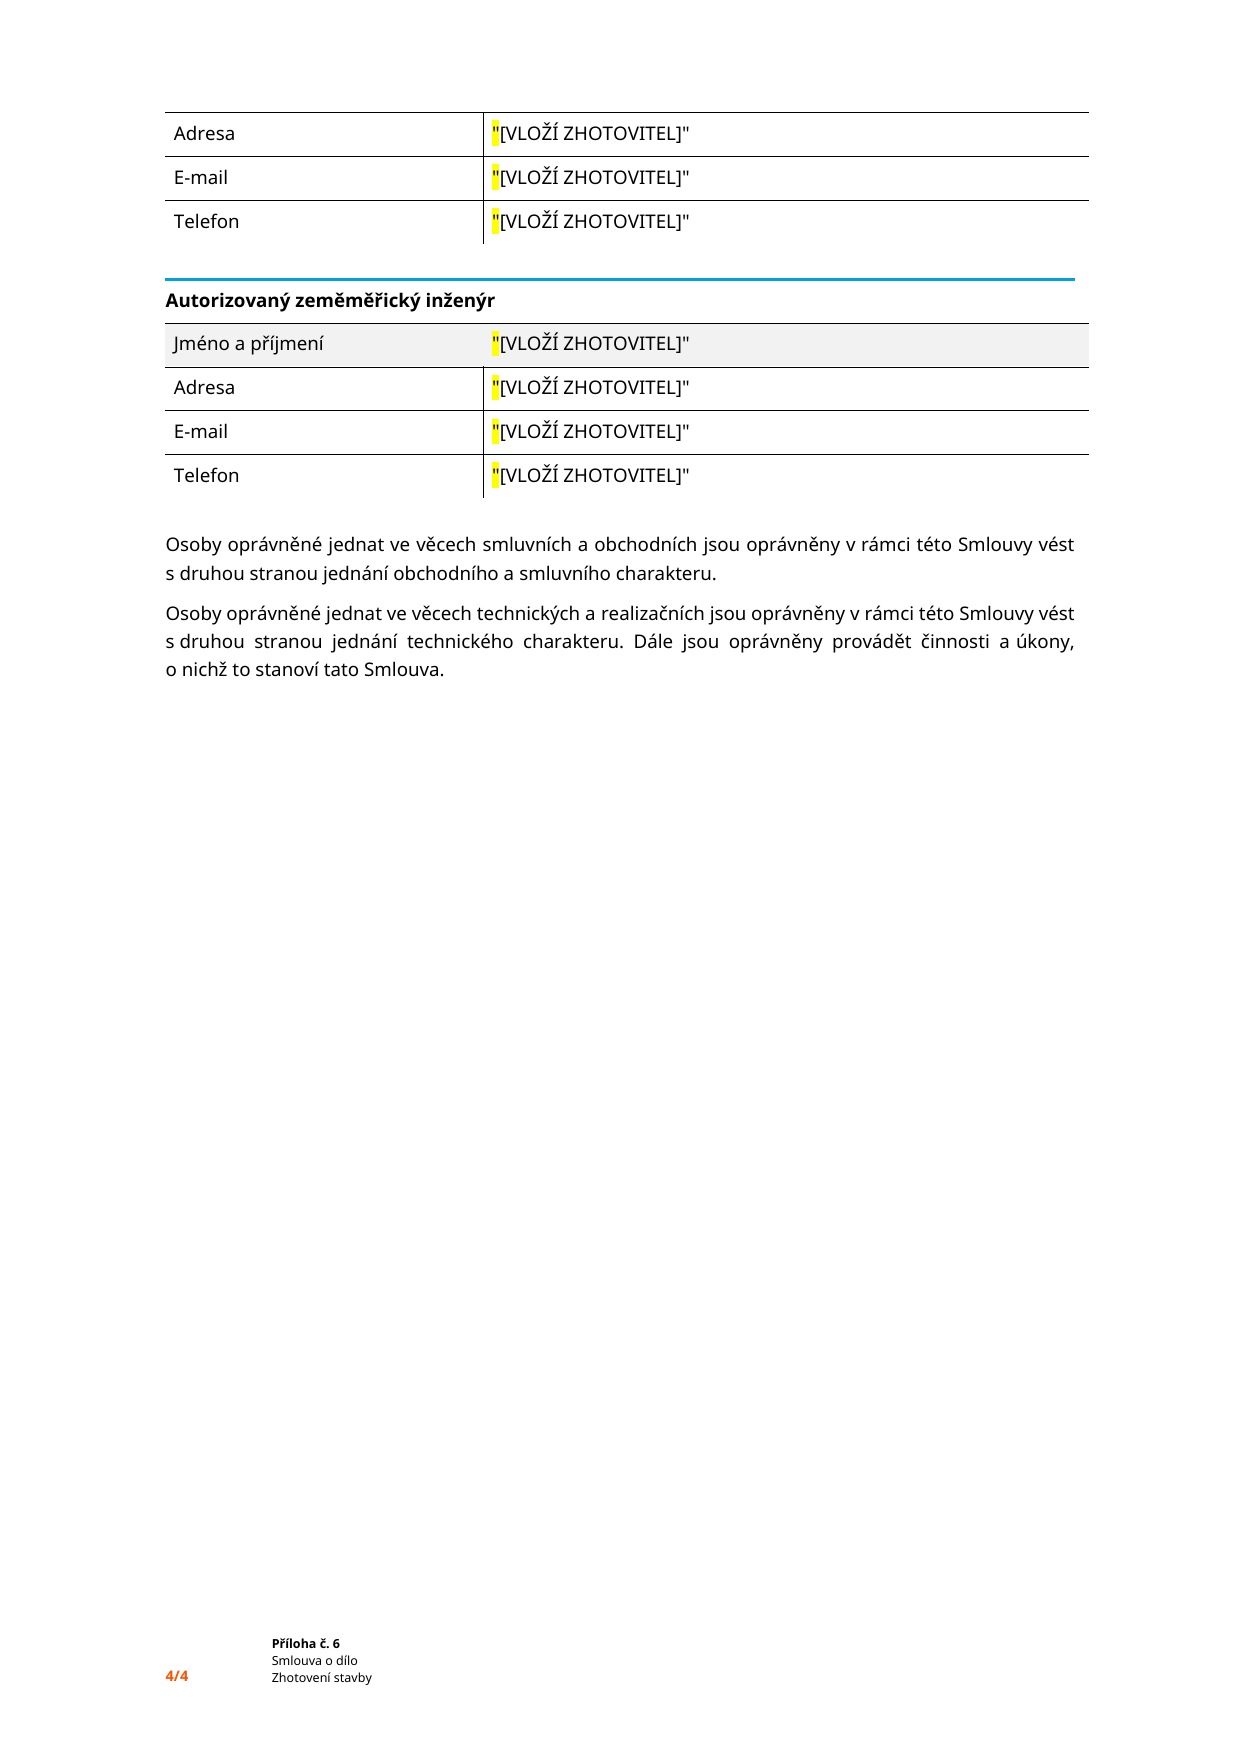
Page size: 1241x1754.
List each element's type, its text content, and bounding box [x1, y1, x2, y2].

table_header [484, 324, 1089, 366]
table_cell Adresa [165, 113, 483, 156]
table_cell Telefon [165, 201, 483, 244]
table_cell E-mail [165, 157, 483, 200]
table_cell [484, 455, 1089, 498]
table_cell Telefon [165, 455, 483, 498]
table_cell [484, 368, 1089, 410]
text Autorizovaný zeměměřický inženýr [165, 281, 1075, 312]
table_cell Adresa [165, 368, 483, 410]
table_cell [484, 201, 1089, 244]
table_cell E-mail [165, 411, 483, 454]
text Osoby oprávněné jednat ve věcech technických a realizačních jsou oprávněny v rámci této Smlouvy vést s druhou stranou jednání technického charakteru. Dále jsou oprávněny provádět činnosti a úkony, o nichž to stanoví tato Smlouva. [165, 600, 1075, 682]
table_cell [484, 411, 1089, 454]
table_cell [484, 113, 1089, 156]
table_cell [484, 157, 1089, 200]
text Osoby oprávněné jednat ve věcech smluvních a obchodních jsou oprávněny v rámci této Smlouvy vést s druhou stranou jednání obchodního a smluvního charakteru. [165, 532, 1075, 585]
table_header Jméno a příjmení [165, 324, 484, 366]
